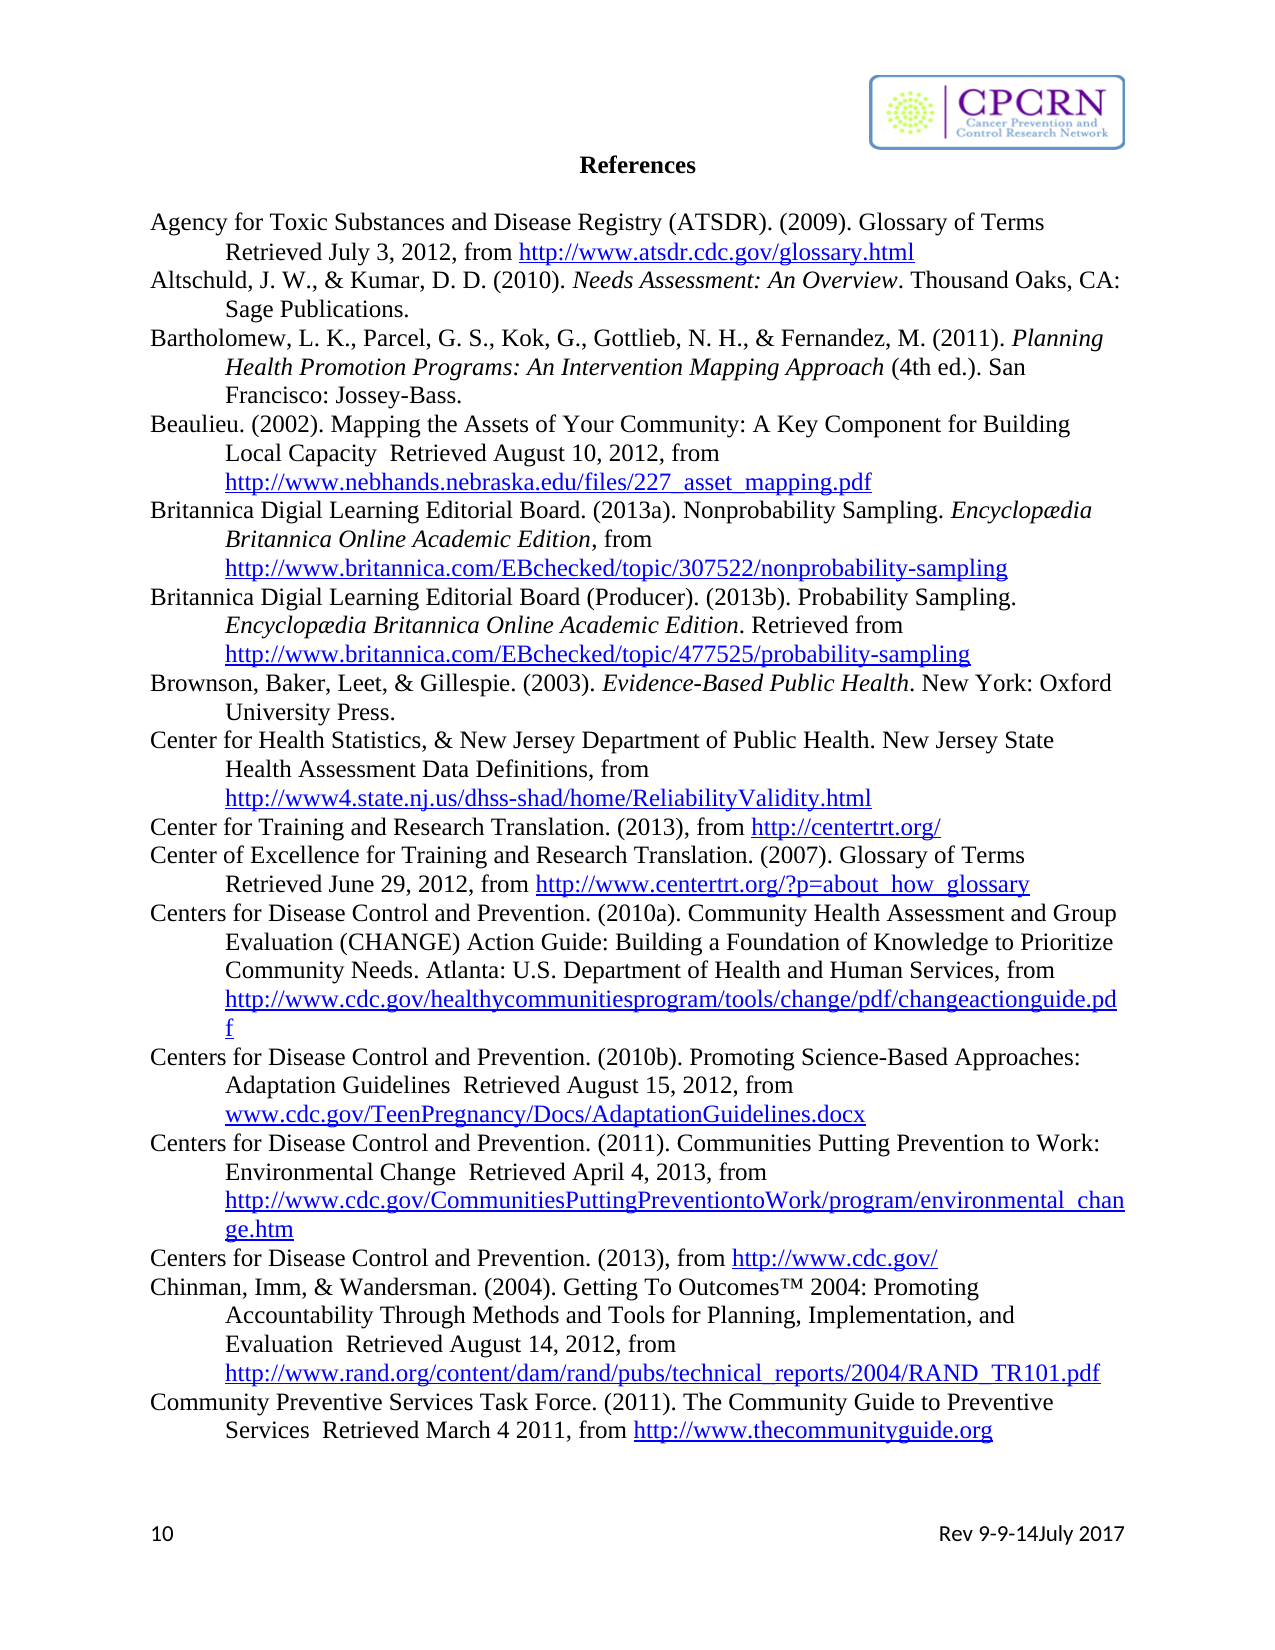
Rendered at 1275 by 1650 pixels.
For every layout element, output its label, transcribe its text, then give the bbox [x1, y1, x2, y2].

text Chinman, Imm, & Wandersman. (2004). Getting To Outcomes™ 2004: Promoting Accountability Through Methods and Tools for Planning, Implementation, and Evaluation Retrieved August 14, 2012, from http://www.rand.org/content/dam/rand/pubs/technical_reports/2004/RAND_TR101.pdf [150, 1272, 1125, 1387]
text Agency for Toxic Substances and Disease Registry (ATSDR). (2009). Glossary of Terms Retrieved July 3, 2012, from http://www.atsdr.cdc.gov/glossary.html [150, 207, 1125, 265]
text Centers for Disease Control and Prevention. (2010a). Community Health Assessment and Group Evaluation (CHANGE) Action Guide: Building a Foundation of Knowledge to Prioritize Community Needs. Atlanta: U.S. Department of Health and Human Services, from http://www.cdc.gov/healthycommunitiesprogram/tools/change/pdf/changeactionguide.pdf [150, 898, 1125, 1042]
text Community Preventive Services Task Force. (2011). The Community Guide to Preventive Services Retrieved March 4 2011, from http://www.thecommunityguide.org [150, 1387, 1125, 1444]
text Center for Health Statistics, & New Jersey Department of Public Health. New Jersey State Health Assessment Data Definitions, from http://www4.state.nj.us/dhss-shad/home/ReliabilityValidity.html [150, 725, 1125, 812]
text Beaulieu. (2002). Mapping the Assets of Your Community: A Key Component for Building Local Capacity Retrieved August 10, 2012, from http://www.nebhands.nebraska.edu/files/227_asset_mapping.pdf [150, 409, 1125, 495]
text Center for Training and Research Translation. (2013), from http://centertrt.org/ [150, 812, 1125, 840]
text Centers for Disease Control and Prevention. (2013), from http://www.cdc.gov/ [150, 1243, 1125, 1272]
text Center of Excellence for Training and Research Translation. (2007). Glossary of Terms Retrieved June 29, 2012, from http://www.centertrt.org/?p=about_how_glossary [150, 840, 1125, 898]
text Bartholomew, L. K., Parcel, G. S., Kok, G., Gottlieb, N. H., & Fernandez, M. (2011). Planning Health Promotion Programs: An Intervention Mapping Approach (4th ed.). San Francisco: Jossey-Bass. [150, 323, 1125, 409]
text Britannica Digial Learning Editorial Board (Producer). (2013b). Probability Sampling. Encyclopædia Britannica Online Academic Edition. Retrieved from http://www.britannica.com/EBchecked/topic/477525/probability-sampling [150, 582, 1125, 668]
text Britannica Digial Learning Editorial Board. (2013a). Nonprobability Sampling. Encyclopædia Britannica Online Academic Edition, from http://www.britannica.com/EBchecked/topic/307522/nonprobability-sampling [150, 495, 1125, 582]
text References [150, 150, 1125, 179]
text Centers for Disease Control and Prevention. (2011). Communities Putting Prevention to Work: Environmental Change Retrieved April 4, 2013, from http://www.cdc.gov/CommunitiesPuttingPreventiontoWork/program/environmental_change.htm [150, 1128, 1125, 1243]
picture [869, 75, 1125, 150]
text Altschuld, J. W., & Kumar, D. D. (2010). Needs Assessment: An Overview. Thousand Oaks, CA: Sage Publications. [150, 265, 1125, 323]
text Brownson, Baker, Leet, & Gillespie. (2003). Evidence-Based Public Health. New York: Oxford University Press. [150, 668, 1125, 725]
text Centers for Disease Control and Prevention. (2010b). Promoting Science-Based Approaches: Adaptation Guidelines Retrieved August 15, 2012, from www.cdc.gov/TeenPregnancy/Docs/AdaptationGuidelines.docx [150, 1042, 1125, 1128]
